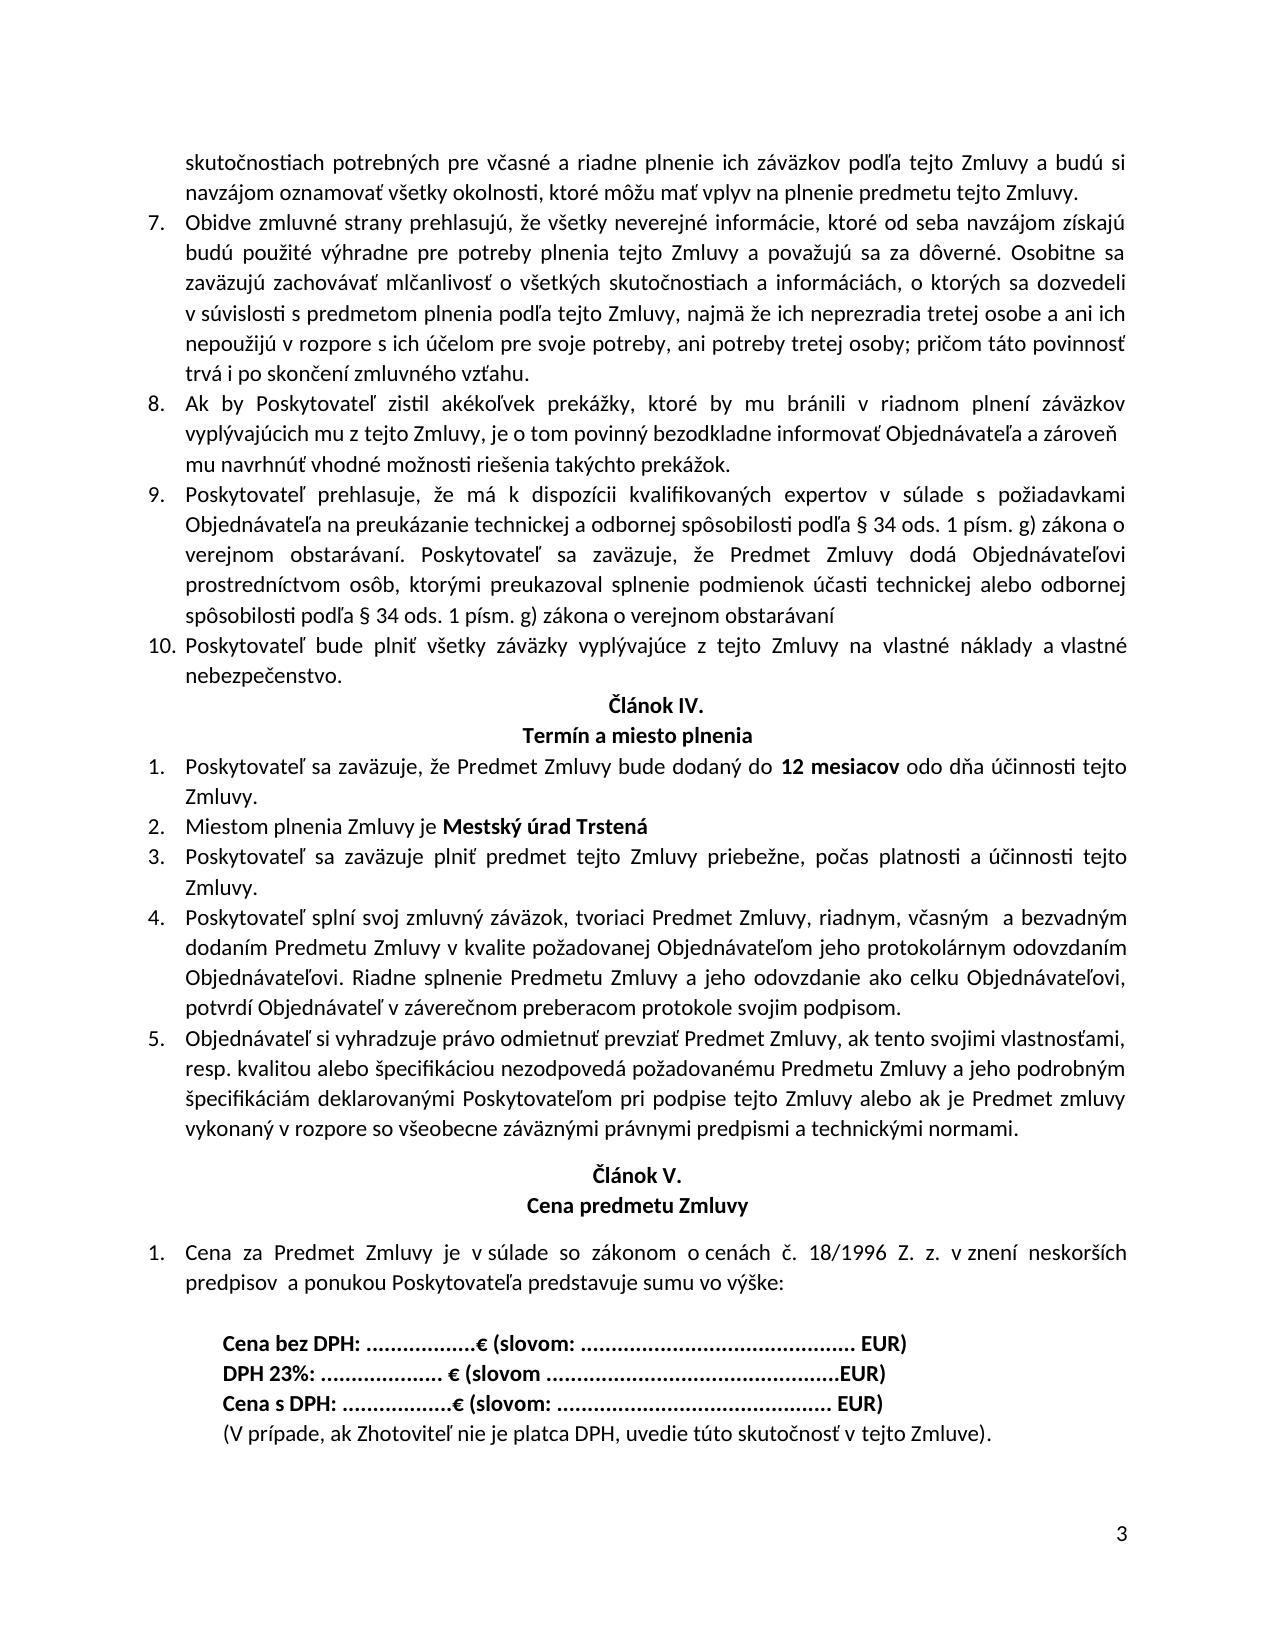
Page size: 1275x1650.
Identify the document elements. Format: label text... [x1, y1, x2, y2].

list Cena za Predmet Zmluvy je v súlade so zákonom o cenách č. 18/1996 Z. z. v znení neskorších predpisov a ponukou Poskytovateľa predstavuje sumu vo výške: [148, 1238, 1127, 1297]
list Poskytovateľ prehlasuje, že má k dispozícii kvalifikovaných expertov v súlade s požiadavkami Objednávateľa na preukázanie technickej a odbornej spôsobilosti podľa § 34 ods. 1 písm. g) zákona o verejnom obstarávaní. Poskytovateľ sa zaväzuje, že Predmet Zmluvy dodá Objednávateľovi prostredníctvom osôb, ktorými preukazoval splnenie podmienok účasti technickej alebo odbornej spôsobilosti podľa § 34 ods. 1 písm. g) zákona o verejnom obstarávaní [148, 480, 1127, 629]
list Miestom plnenia Zmluvy je Mestský úrad Trstená [148, 812, 1127, 840]
list Ak by Poskytovateľ zistil akékoľvek prekážky, ktoré by mu bránili v riadnom plnení záväzkov vyplývajúcich mu z tejto Zmluvy, je o tom povinný bezodkladne informovať Objednávateľa a zároveň [148, 389, 1127, 448]
text Článok V. [148, 1161, 1127, 1189]
text Cena predmetu Zmluvy [148, 1191, 1127, 1219]
list Poskytovateľ splní svoj zmluvný záväzok, tvoriaci Predmet Zmluvy, riadnym, včasným a bezvadným dodaním Predmetu Zmluvy v kvalite požadovanej Objednávateľom jeho protokolárnym odovzdaním Objednávateľovi. Riadne splnenie Predmetu Zmluvy a jeho odovzdanie ako celku Objednávateľovi, potvrdí Objednávateľ v záverečnom preberacom protokole svojim podpisom. [148, 903, 1127, 1022]
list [148, 148, 1127, 206]
list Poskytovateľ sa zaväzuje, že Predmet Zmluvy bude dodaný do 12 mesiacov odo dňa účinnosti tejto Zmluvy. [148, 752, 1127, 810]
text Termín a miesto plnenia [148, 722, 1127, 750]
list Obidve zmluvné strany prehlasujú, že všetky neverejné informácie, ktoré od seba navzájom získajú budú použité výhradne pre potreby plnenia tejto Zmluvy a považujú sa za dôverné. Osobitne sa zaväzujú zachovávať mlčanlivosť o všetkých skutočnostiach a informáciách, o ktorých sa dozvedeli v súvislosti s predmetom plnenia podľa tejto Zmluvy, najmä že ich neprezradia tretej osobe a ani ich nepoužijú v rozpore s ich účelom pre svoje potreby, ani potreby tretej osoby; pričom táto povinnosť trvá i po skončení zmluvného vzťahu. [148, 208, 1127, 387]
list Objednávateľ si vyhradzuje právo odmietnuť prevziať Predmet Zmluvy, ak tento svojimi vlastnosťami, resp. kvalitou alebo špecifikáciou nezodpovedá požadovanému Predmetu Zmluvy a jeho podrobným špecifikáciám deklarovanými Poskytovateľom pri podpise tejto Zmluvy alebo ak je Predmet zmluvy vykonaný v rozpore so všeobecne záväznými právnymi predpismi a technickými normami. [148, 1024, 1127, 1142]
list Poskytovateľ sa zaväzuje plniť predmet tejto Zmluvy priebežne, počas platnosti a účinnosti tejto Zmluvy. [148, 842, 1127, 901]
list Cena bez DPH: ..................€ (slovom: ............................................. EUR) [223, 1329, 1127, 1357]
list DPH 23%: .................... € (slovom ................................................EUR) [223, 1359, 1127, 1387]
list Poskytovateľ bude plniť všetky záväzky vyplývajúce z tejto Zmluvy na vlastné náklady a vlastné nebezpečenstvo. [148, 631, 1127, 689]
list mu navrhnúť vhodné možnosti riešenia takýchto prekážok. [185, 450, 1127, 478]
list (V prípade, ak Zhotoviteľ nie je platca DPH, uvedie túto skutočnosť v tejto Zmluve). [223, 1419, 1127, 1448]
list Cena s DPH: ..................€ (slovom: ............................................. EUR) [223, 1389, 1127, 1417]
list Článok IV. [185, 691, 1127, 719]
